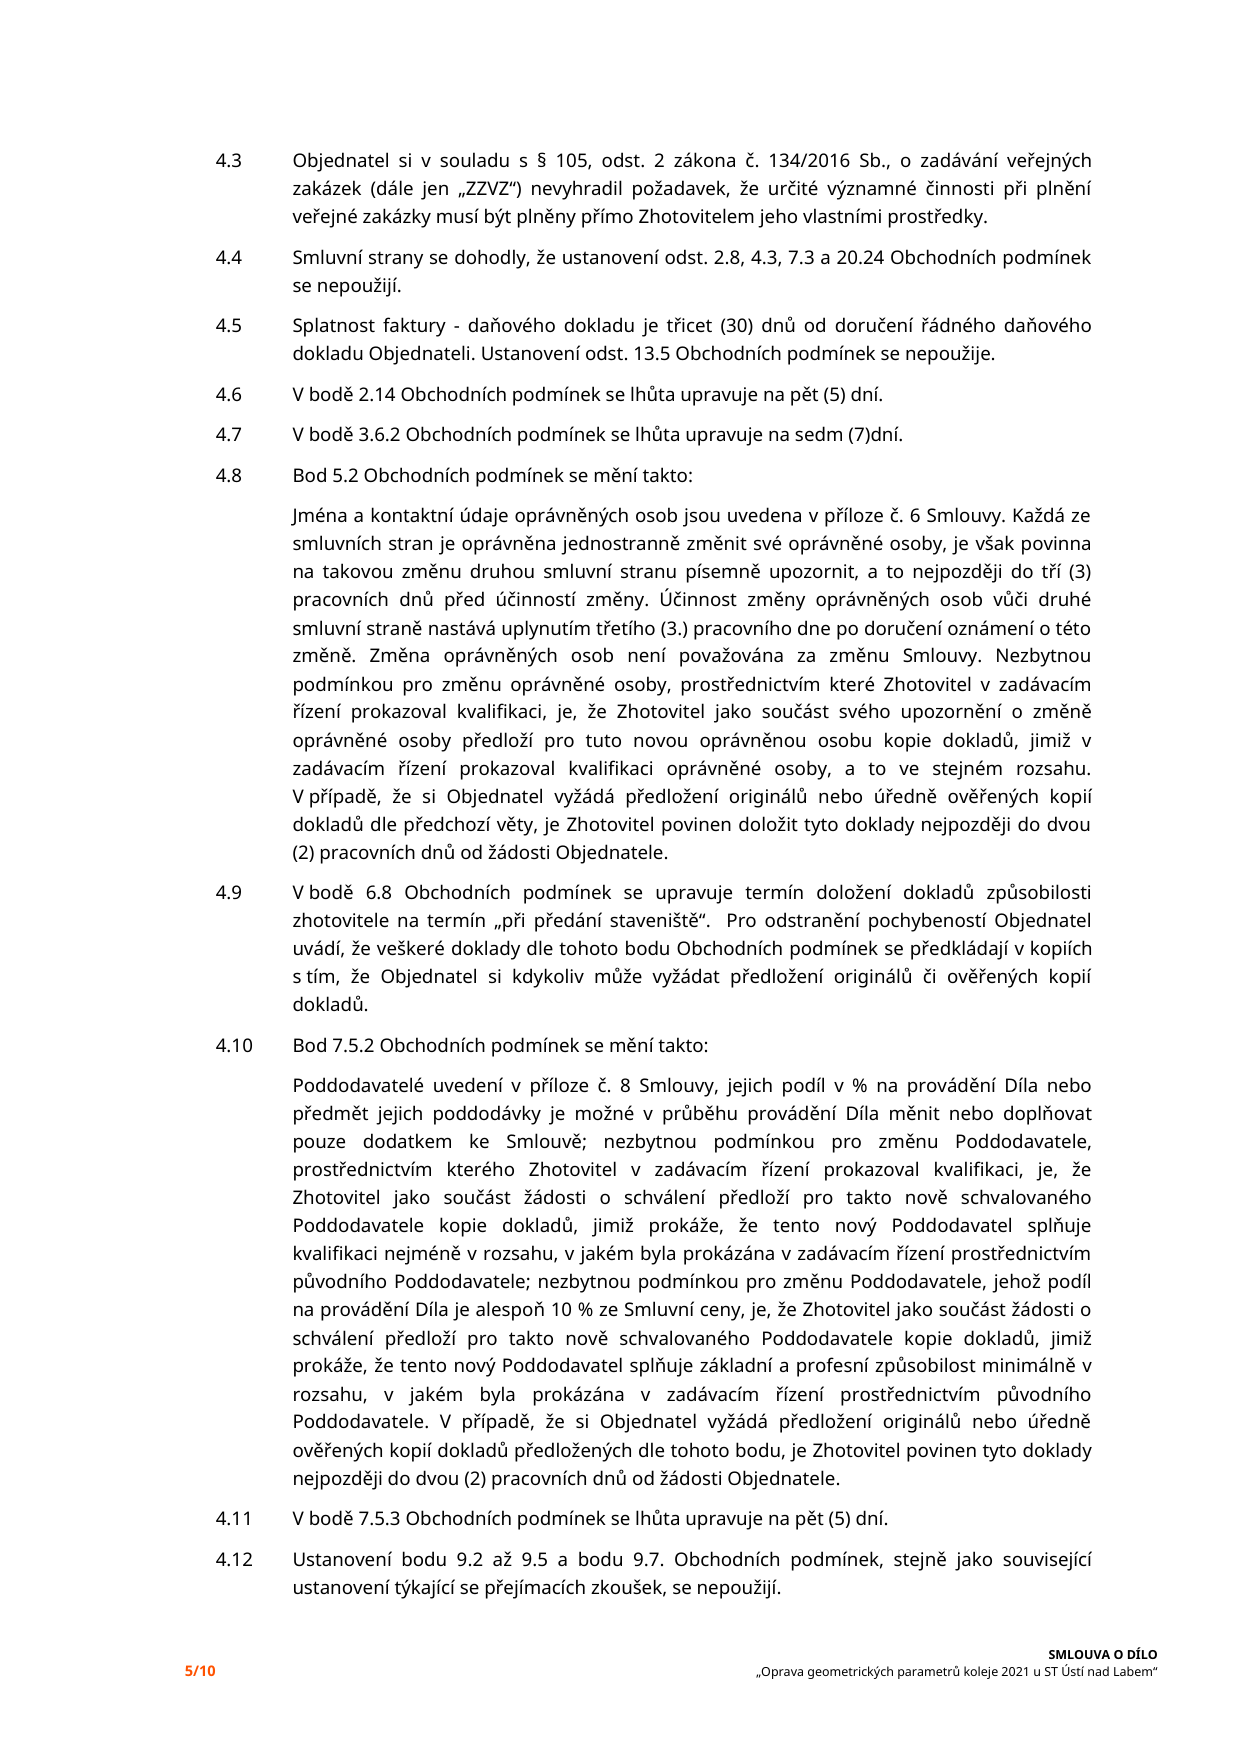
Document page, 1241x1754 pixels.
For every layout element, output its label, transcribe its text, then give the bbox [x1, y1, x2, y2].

text Splatnost faktury - daňového dokladu je třicet (30) dnů od doručení řádného daňového dokladu Objednateli. Ustanovení odst. 13.5 Obchodních podmínek se nepoužije. [216, 313, 1093, 366]
text Poddodavatelé uvedení v příloze č. 8 Smlouvy, jejich podíl v % na provádění Díla nebo předmět jejich poddodávky je možné v průběhu provádění Díla měnit nebo doplňovat pouze dodatkem ke Smlouvě; nezbytnou podmínkou pro změnu Poddodavatele, prostřednictvím kterého Zhotovitel v zadávacím řízení prokazoval kvalifikaci, je, že Zhotovitel jako součást žádosti o schválení předloží pro takto nově schvalovaného Poddodavatele kopie dokladů, jimiž prokáže, že tento nový Poddodavatel splňuje kvalifikaci nejméně v rozsahu, v jakém byla prokázána v zadávacím řízení prostřednictvím původního Poddodavatele; nezbytnou podmínkou pro změnu Poddodavatele, jehož podíl na provádění Díla je alespoň 10 % ze Smluvní ceny, je, že Zhotovitel jako součást žádosti o schválení předloží pro takto nově schvalovaného Poddodavatele kopie dokladů, jimiž prokáže, že tento nový Poddodavatel splňuje základní a profesní způsobilost minimálně v rozsahu, v jakém byla prokázána v zadávacím řízení prostřednictvím původního Poddodavatele. V případě, že si Objednatel vyžádá předložení originálů nebo úředně ověřených kopií dokladů předložených dle tohoto bodu, je Zhotovitel povinen tyto doklady nejpozději do dvou (2) pracovních dnů od žádosti Objednatele. [292, 1073, 1093, 1490]
text Bod 5.2 Obchodních podmínek se mění takto: [216, 462, 1093, 488]
text Objednatel si v souladu s § 105, odst. 2 zákona č. 134/2016 Sb., o zadávání veřejných zakázek (dále jen „ZZVZ“) nevyhradil požadavek, že určité významné činnosti při plnění veřejné zakázky musí být plněny přímo Zhotovitelem jeho vlastními prostředky. [216, 147, 1093, 229]
text Jména a kontaktní údaje oprávněných osob jsou uvedena v příloze č. 6 Smlouvy. Každá ze smluvních stran je oprávněna jednostranně změnit své oprávněné osoby, je však povinna na takovou změnu druhou smluvní stranu písemně upozornit, a to nejpozději do tří (3) pracovních dnů před účinností změny. Účinnost změny oprávněných osob vůči druhé smluvní straně nastává uplynutím třetího (3.) pracovního dne po doručení oznámení o této změně. Změna oprávněných osob není považována za změnu Smlouvy. Nezbytnou podmínkou pro změnu oprávněné osoby, prostřednictvím které Zhotovitel v zadávacím řízení prokazoval kvalifikaci, je, že Zhotovitel jako součást svého upozornění o změně oprávněné osoby předloží pro tuto novou oprávněnou osobu kopie dokladů, jimiž v zadávacím řízení prokazoval kvalifikaci oprávněné osoby, a to ve stejném rozsahu. V případě, že si Objednatel vyžádá předložení originálů nebo úředně ověřených kopií dokladů dle předchozí věty, je Zhotovitel povinen doložit tyto doklady nejpozději do dvou (2) pracovních dnů od žádosti Objednatele. [292, 503, 1093, 864]
text Smluvní strany se dohodly, že ustanovení odst. 2.8, 4.3, 7.3 a 20.24 Obchodních podmínek se nepoužijí. [216, 244, 1093, 298]
text Bod 7.5.2 Obchodních podmínek se mění takto: [216, 1032, 1093, 1058]
text V bodě 3.6.2 Obchodních podmínek se lhůta upravuje na sedm (7)dní. [216, 422, 1093, 447]
text V bodě 2.14 Obchodních podmínek se lhůta upravuje na pět (5) dní. [216, 381, 1093, 407]
text Ustanovení bodu 9.2 až 9.5 a bodu 9.7. Obchodních podmínek, stejně jako související ustanovení týkající se přejímacích zkoušek, se nepoužijí. [216, 1546, 1093, 1599]
text V bodě 7.5.3 Obchodních podmínek se lhůta upravuje na pět (5) dní. [216, 1505, 1093, 1531]
text V bodě 6.8 Obchodních podmínek se upravuje termín doložení dokladů způsobilosti zhotovitele na termín „při předání staveniště“. Pro odstranění pochybeností Objednatel uvádí, že veškeré doklady dle tohoto bodu Obchodních podmínek se předkládají v kopiích s tím, že Objednatel si kdykoliv může vyžádat předložení originálů či ověřených kopií dokladů. [216, 879, 1093, 1017]
